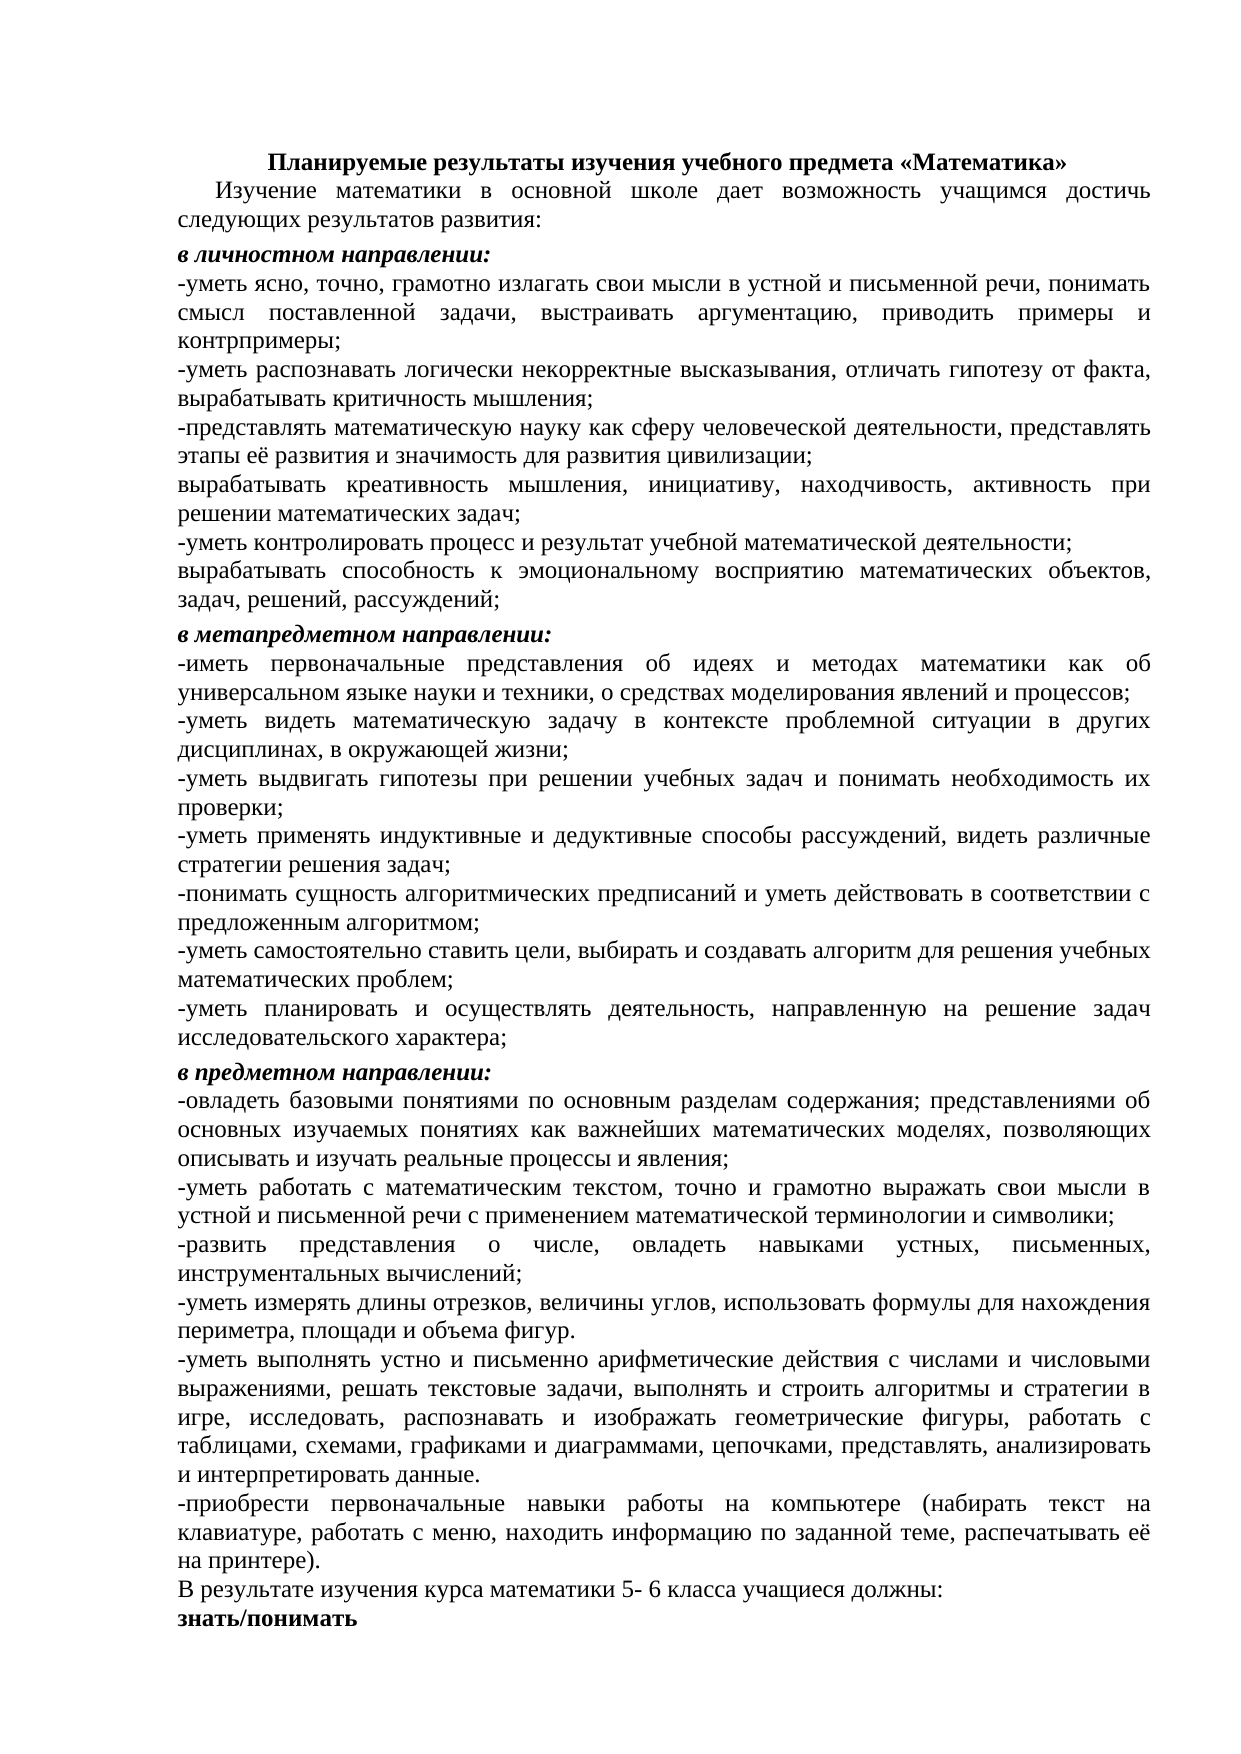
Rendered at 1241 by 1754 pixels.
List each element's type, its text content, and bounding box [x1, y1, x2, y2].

text в предметном направлении: [177, 1057, 1152, 1086]
text Изучение математики в основной школе дает возможность учащимся достичь следующих результатов развития: [177, 176, 1152, 233]
text -уметь работать с математическим текстом, точно и грамотно выражать свои мысли в устной и письменной речи с применением математической терминологии и символики; [177, 1172, 1152, 1229]
text в метапредметном направлении: [177, 619, 1152, 648]
text -уметь распознавать логически некорректные высказывания, отличать гипотезу от факта, вырабатывать критичность мышления; [177, 354, 1152, 412]
text Планируемые результаты изучения учебного предмета «Математика» [177, 147, 1152, 176]
text -понимать сущность алгоритмических предписаний и уметь действовать в соответствии с предложенным алгоритмом; [177, 878, 1152, 936]
text -уметь выдвигать гипотезы при решении учебных задач и понимать необходимость их проверки; [177, 763, 1152, 821]
text -представлять математическую науку как сферу человеческой деятельности, представлять этапы её развития и значимость для развития цивилизации; [177, 412, 1152, 469]
text -уметь видеть математическую задачу в контексте проблемной ситуации в других дисциплинах, в окружающей жизни; [177, 706, 1152, 763]
text вырабатывать креативность мышления, инициативу, находчивость, активность при решении математических задач; [177, 469, 1152, 527]
text знать/понимать [177, 1603, 1152, 1632]
text -уметь контролировать процесс и результат учебной математической деятельности; [177, 527, 1152, 556]
text -уметь самостоятельно ставить цели, выбирать и создавать алгоритм для решения учебных математических проблем; [177, 936, 1152, 993]
text -уметь измерять длины отрезков, величины углов, использовать формулы для нахождения периметра, площади и объема фигур. [177, 1287, 1152, 1344]
text в личностном направлении: [177, 239, 1152, 268]
text -уметь планировать и осуществлять деятельность, направленную на решение задач исследовательского характера; [177, 993, 1152, 1051]
text -иметь первоначальные представления об идеях и методах математики как об универсальном языке науки и техники, о средствах моделирования явлений и процессов; [177, 648, 1152, 706]
text -развить представления о числе, овладеть навыками устных, письменных, инструментальных вычислений; [177, 1229, 1152, 1287]
text В результате изучения курса математики 5- 6 класса учащиеся должны: [177, 1574, 1152, 1603]
text вырабатывать способность к эмоциональному восприятию математических объектов, задач, решений, рассуждений; [177, 556, 1152, 613]
text -приобрести первоначальные навыки работы на компьютере (набирать текст на клавиатуре, работать с меню, находить информацию по заданной теме, распечатывать её на принтере). [177, 1488, 1152, 1574]
text -уметь выполнять устно и письменно арифметические действия с числами и числовыми выражениями, решать текстовые задачи, выполнять и строить алгоритмы и стратегии в игре, исследовать, распознавать и изображать геометрические фигуры, работать с таблицами, схемами, графиками и диаграммами, цепочками, представлять, анализировать и интерпретировать данные. [177, 1344, 1152, 1488]
text -овладеть базовыми понятиями по основным разделам содержания; представлениями об основных изучаемых понятиях как важнейших математических моделях, позволяющих описывать и изучать реальные процессы и явления; [177, 1086, 1152, 1172]
text -уметь применять индуктивные и дедуктивные способы рассуждений, видеть различные стратегии решения задач; [177, 821, 1152, 878]
text -уметь ясно, точно, грамотно излагать свои мысли в устной и письменной речи, понимать смысл поставленной задачи, выстраивать аргументацию, приводить примеры и контрпримеры; [177, 268, 1152, 354]
